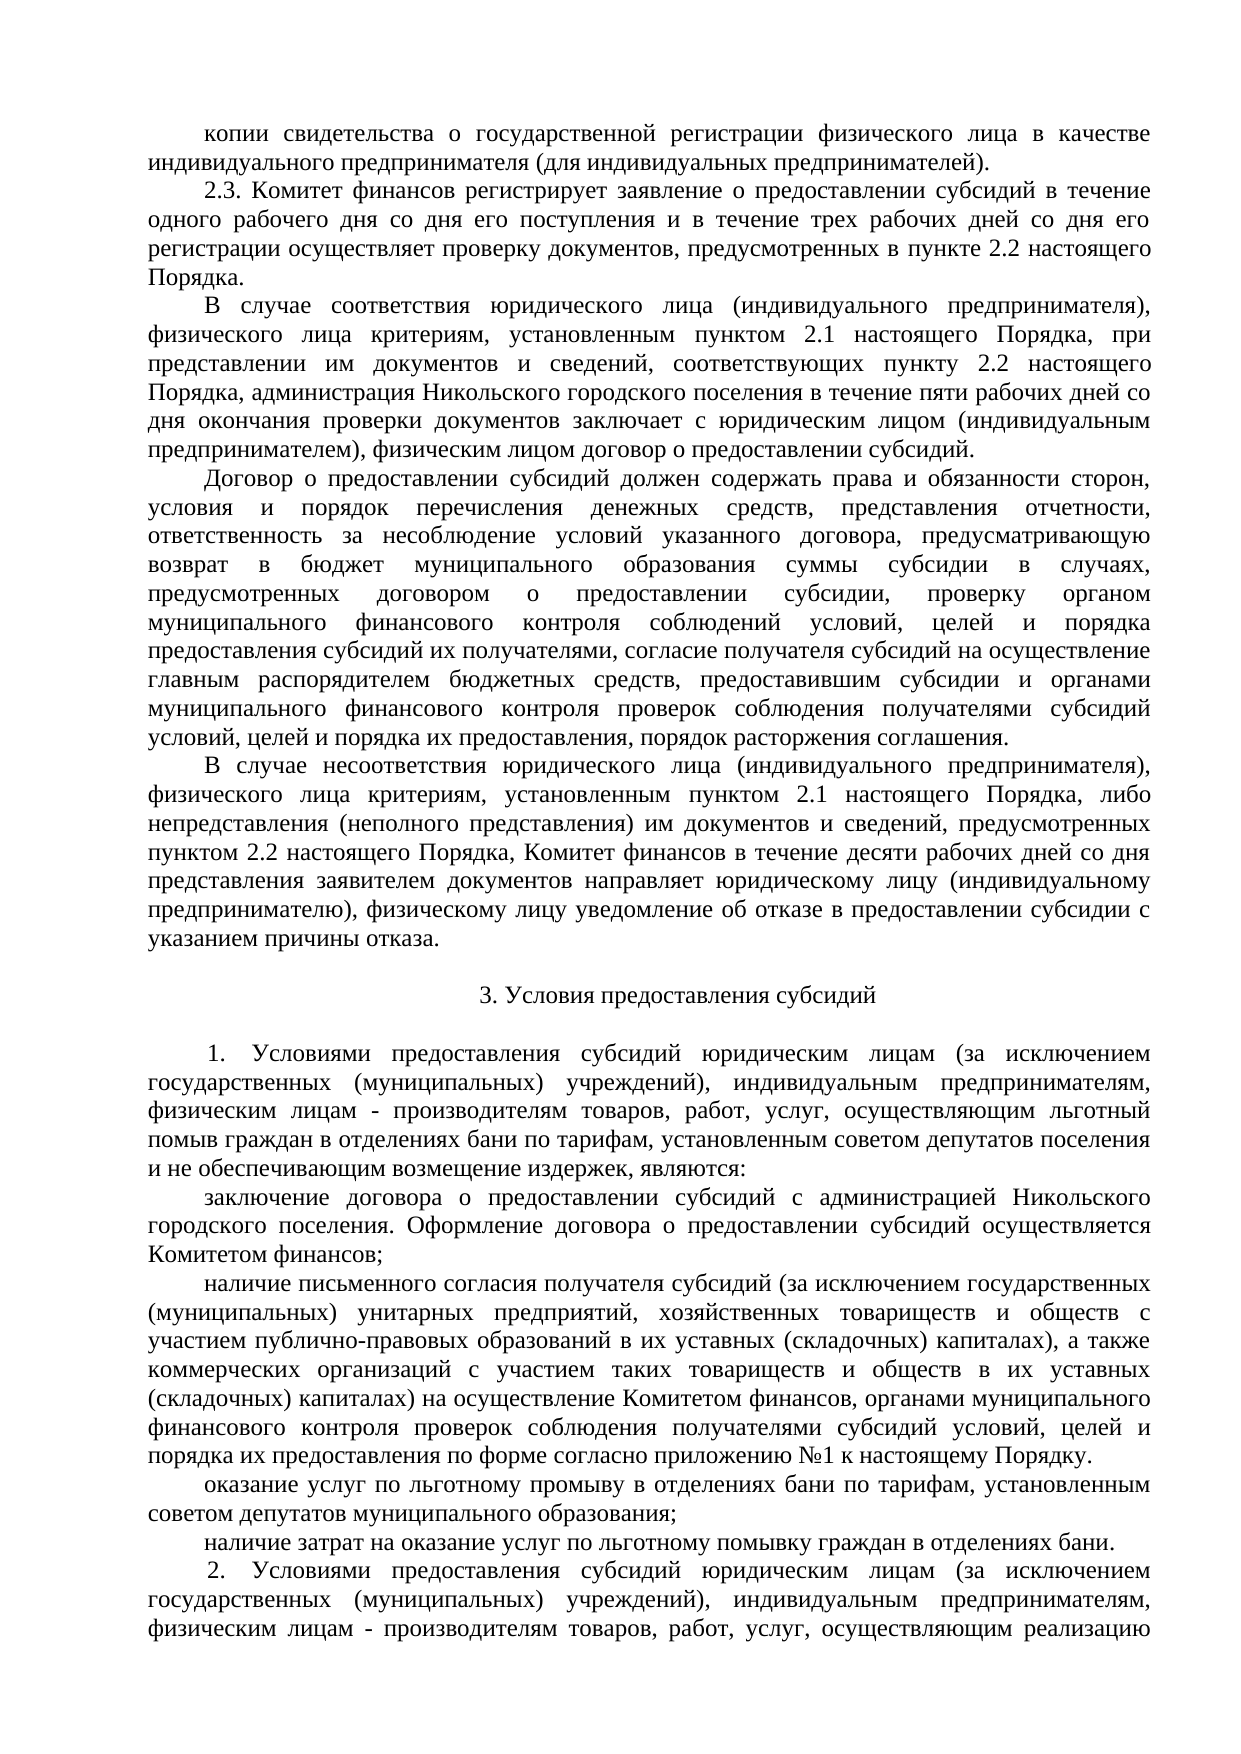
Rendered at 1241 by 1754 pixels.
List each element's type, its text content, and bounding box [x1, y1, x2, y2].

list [148, 1556, 1152, 1642]
text Договор о предоставлении субсидий должен содержать права и обязанности сторон, условия и порядок перечисления денежных средств, представления отчетности, ответственность за несоблюдение условий указанного договора, предусматривающую возврат в бюджет муниципального образования суммы субсидии в случаях, предусмотренных договором о предоставлении субсидии, проверку органом муниципального финансового контроля соблюдений условий, целей и порядка предоставления субсидий их получателями, согласие получателя субсидий на осуществление главным распорядителем бюджетных средств, предоставившим субсидии и органами муниципального финансового контроля проверок соблюдения получателями субсидий условий, целей и порядка их предоставления, порядок расторжения соглашения. [148, 463, 1152, 751]
text оказание услуг по льготному промыву в отделениях бани по тарифам, установленным советом депутатов муниципального образования; [148, 1469, 1152, 1527]
text 3. Условия предоставления субсидий [148, 981, 1152, 1009]
text копии свидетельства о государственной регистрации физического лица в качестве индивидуального предпринимателя (для индивидуальных предпринимателей). [148, 118, 1152, 176]
text наличие затрат на оказание услуг по льготному помывку граждан в отделениях бани. [148, 1527, 1152, 1556]
text В случае несоответствия юридического лица (индивидуального предпринимателя), физического лица критериям, установленным пунктом 2.1 настоящего Порядка, либо непредставления (неполного представления) им документов и сведений, предусмотренных пунктом 2.2 настоящего Порядка, Комитет финансов в течение десяти рабочих дней со дня представления заявителем документов направляет юридическому лицу (индивидуальному предпринимателю), физическому лицу уведомление об отказе в предоставлении субсидии с указанием причины отказа. [148, 751, 1152, 952]
text 2.3. Комитет финансов регистрирует заявление о предоставлении субсидий в течение одного рабочего дня со дня его поступления и в течение трех рабочих дней со дня его регистрации осуществляет проверку документов, предусмотренных в пункте 2.2 настоящего Порядка. [148, 176, 1152, 291]
text В случае соответствия юридического лица (индивидуального предпринимателя), физического лица критериям, установленным пунктом 2.1 настоящего Порядка, при представлении им документов и сведений, соответствующих пункту 2.2 настоящего Порядка, администрация Никольского городского поселения в течение пяти рабочих дней со дня окончания проверки документов заключает с юридическим лицом (индивидуальным предпринимателем), физическим лицом договор о предоставлении субсидий. [148, 291, 1152, 463]
list Условиями предоставления субсидий юридическим лицам (за исключением государственных (муниципальных) учреждений), индивидуальным предпринимателям, физическим лицам - производителям товаров, работ, услуг, осуществляющим льготный помыв граждан в отделениях бани по тарифам, установленным советом депутатов поселения и не обеспечивающим возмещение издержек, являются: [148, 1038, 1152, 1182]
